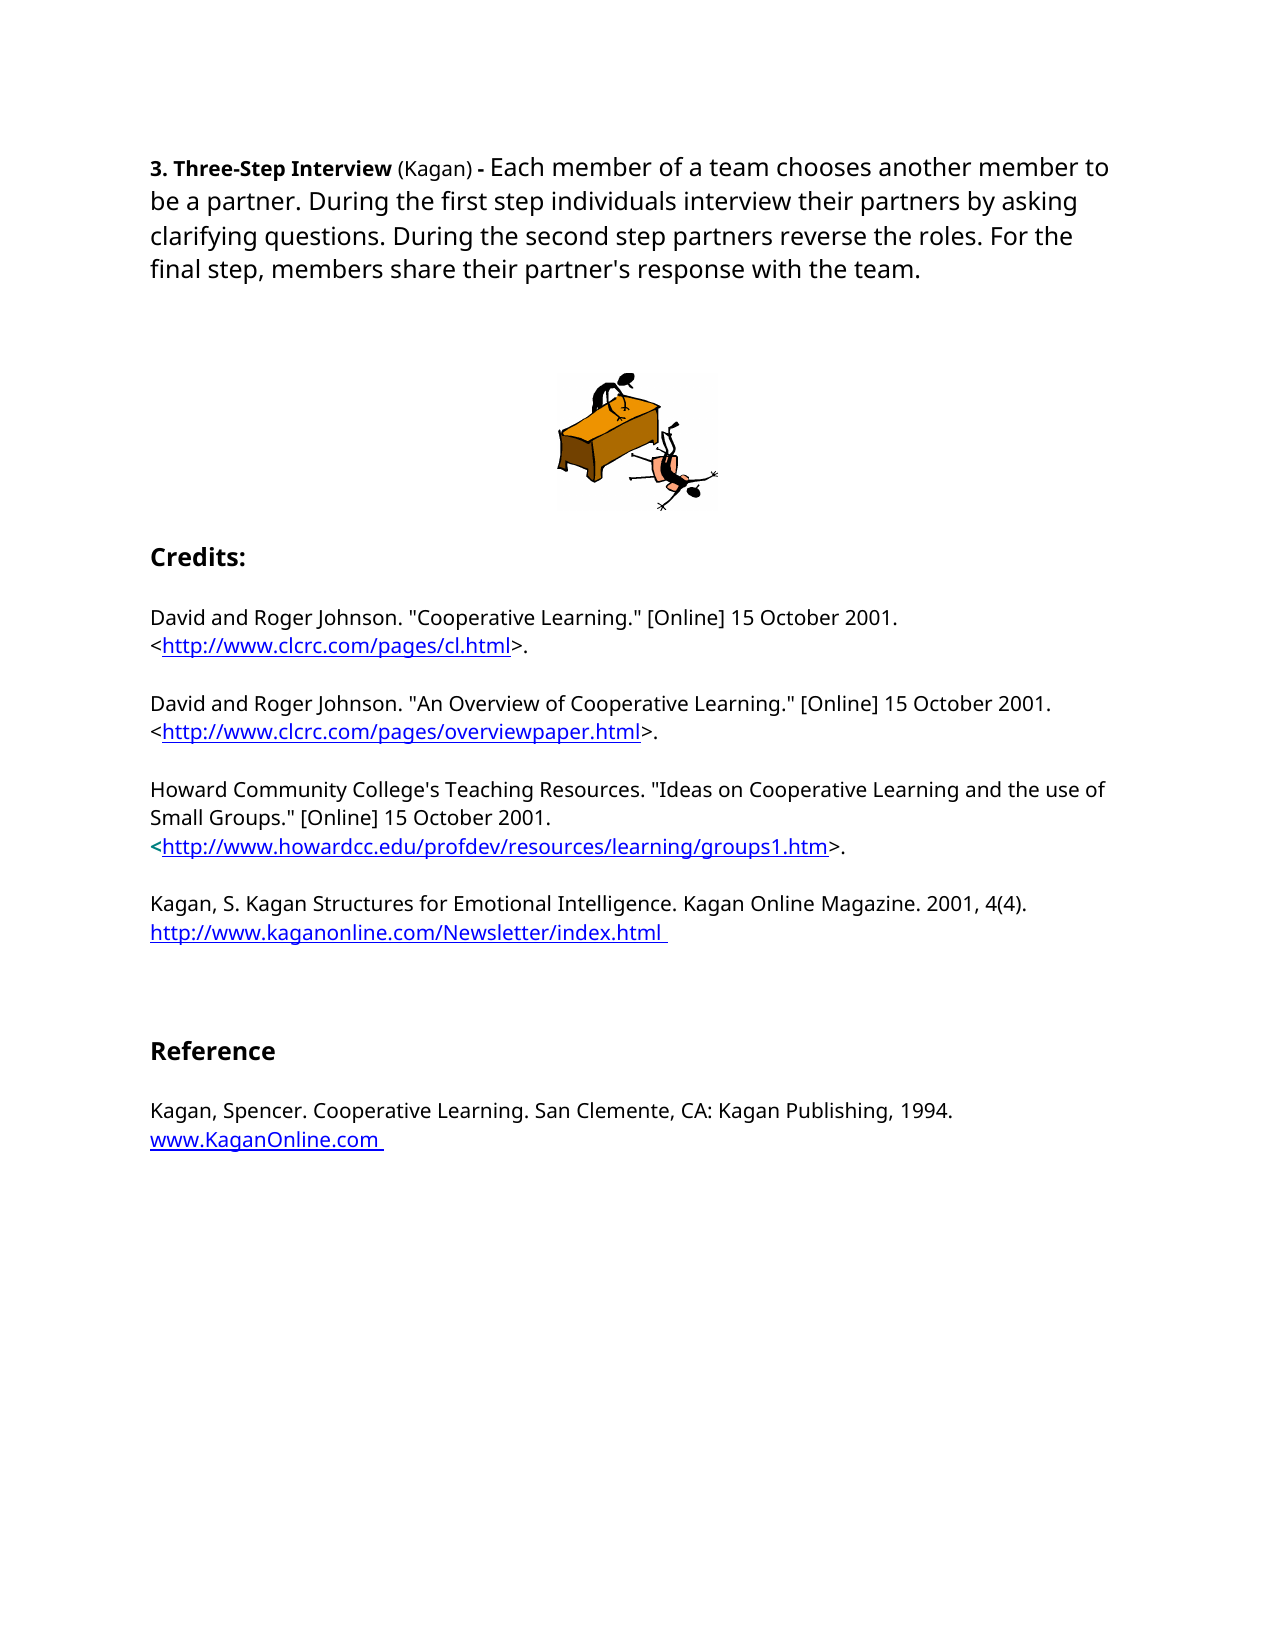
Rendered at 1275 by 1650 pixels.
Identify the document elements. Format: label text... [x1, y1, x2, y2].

text Credits: [150, 540, 1125, 574]
text Kagan, S. Kagan Structures for Emotional Intelligence. Kagan Online Magazine. 2001, 4(4). http://www.kaganonline.com/Newsletter/index.html [150, 889, 1125, 946]
picture [557, 373, 718, 511]
text Howard Community College's Teaching Resources. "Ideas on Cooperative Learning and the use of Small Groups." [Online] 15 October 2001. <http://www.howardcc.edu/profdev/resources/learning/groups1.htm>. [150, 775, 1125, 860]
text Kagan, Spencer. Cooperative Learning. San Clemente, CA: Kagan Publishing, 1994. www.KaganOnline.com [150, 1097, 1125, 1153]
text 3. Three-Step Interview (Kagan) - Each member of a team chooses another member to be a partner. During the first step individuals interview their partners by asking clarifying questions. During the second step partners reverse the roles. For the final step, members share their partner's response with the team. [150, 150, 1125, 286]
text Reference [150, 1033, 1125, 1067]
text David and Roger Johnson. "Cooperative Learning." [Online] 15 October 2001. <http://www.clcrc.com/pages/cl.html>. [150, 603, 1125, 660]
text David and Roger Johnson. "An Overview of Cooperative Learning." [Online] 15 October 2001. <http://www.clcrc.com/pages/overviewpaper.html>. [150, 689, 1125, 746]
